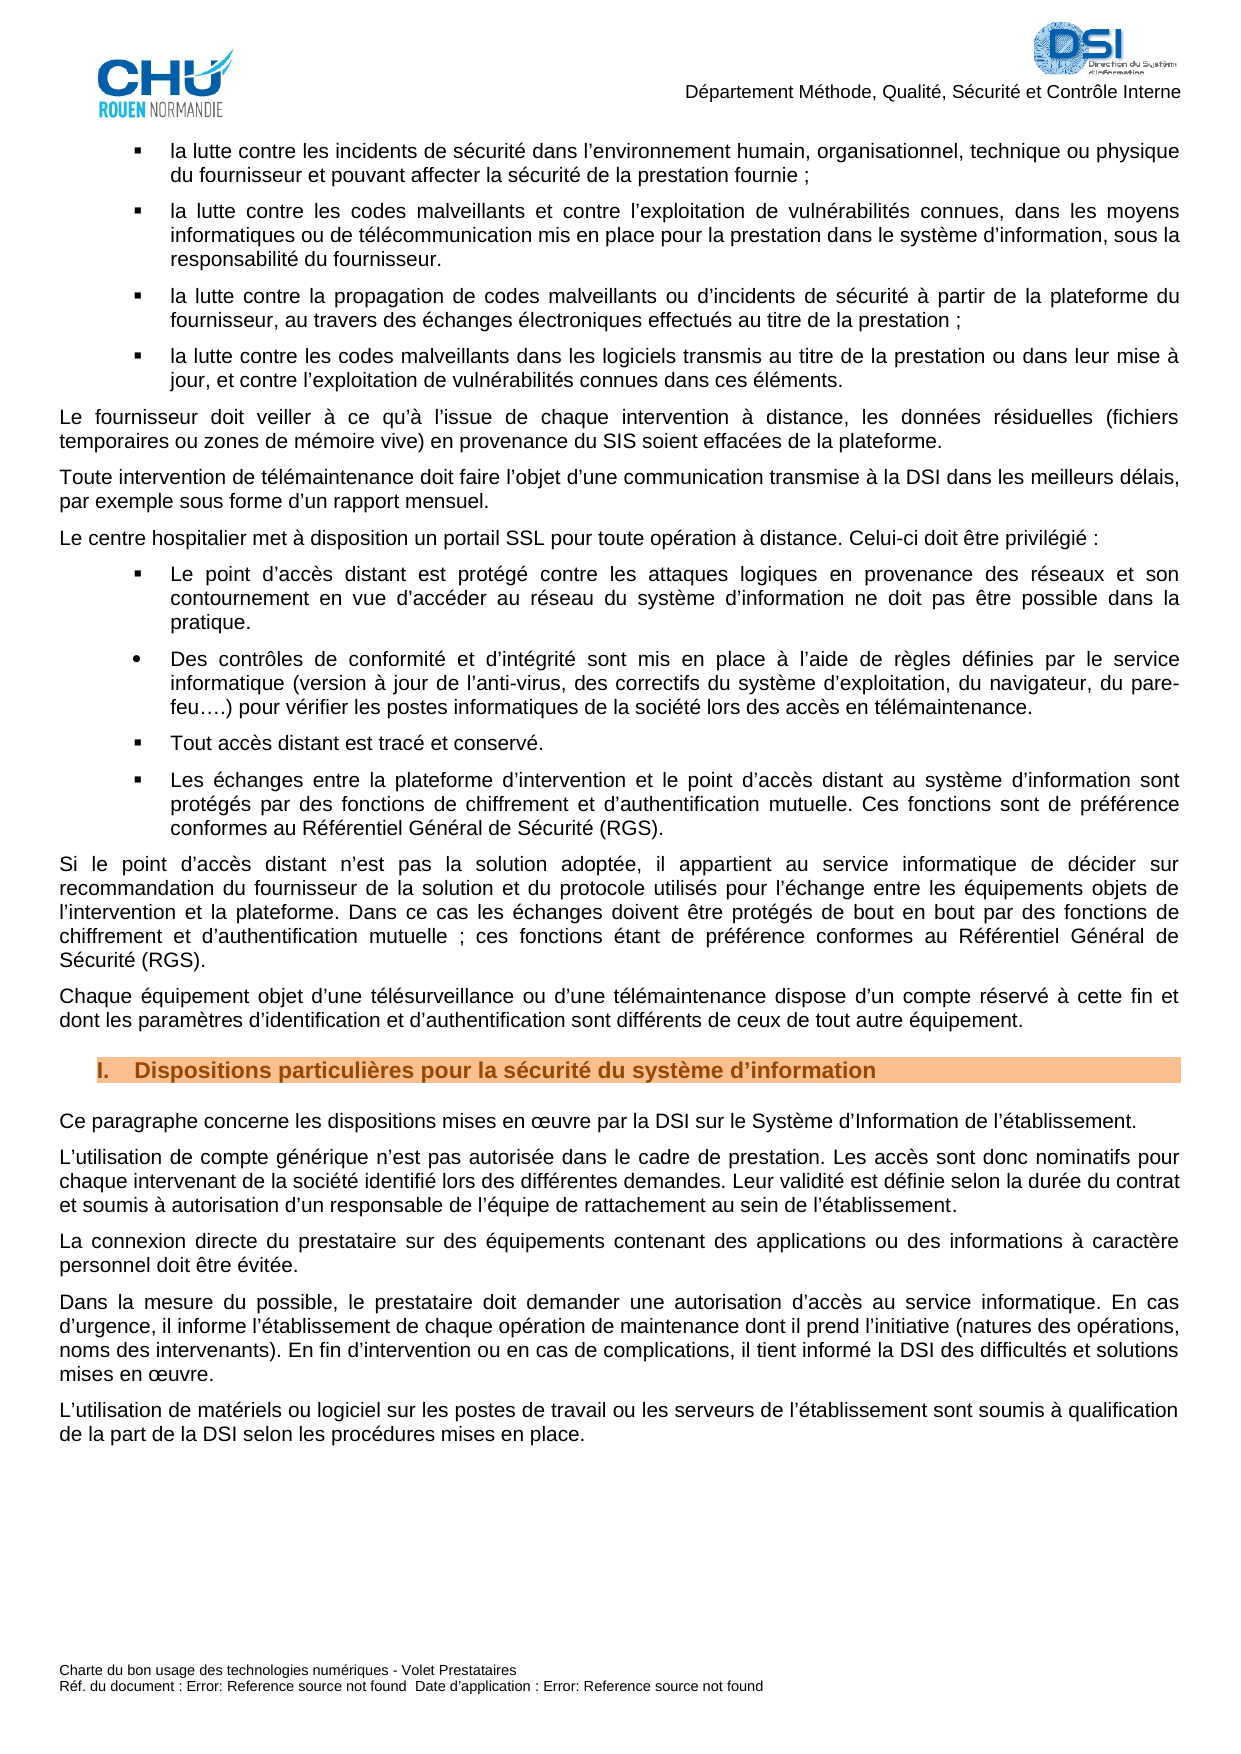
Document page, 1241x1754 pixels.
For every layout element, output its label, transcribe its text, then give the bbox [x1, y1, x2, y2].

list Tout accès distant est tracé et conservé. [133, 731, 1181, 755]
text L’utilisation de matériels ou logiciel sur les postes de travail ou les serveurs de l’établissement sont soumis à qualification de la part de la DSI selon les procédures mises en place. [59, 1398, 1181, 1446]
list Le point d’accès distant est protégé contre les attaques logiques en provenance des réseaux et son contournement en vue d’accéder au réseau du système d’information ne doit pas être possible dans la pratique. [133, 562, 1181, 634]
text Dans la mesure du possible, le prestataire doit demander une autorisation d’accès au service informatique. En cas d’urgence, il informe l’établissement de chaque opération de maintenance dont il prend l’initiative (natures des opérations, noms des intervenants). En fin d’intervention ou en cas de complications, il tient informé la DSI des difficultés et solutions mises en œuvre. [59, 1290, 1181, 1386]
list la lutte contre les codes malveillants et contre l’exploitation de vulnérabilités connues, dans les moyens informatiques ou de télécommunication mis en place pour la prestation dans le système d’information, sous la responsabilité du fournisseur. [133, 199, 1181, 271]
text La connexion directe du prestataire sur des équipements contenant des applications ou des informations à caractère personnel doit être évitée. [59, 1229, 1181, 1277]
list la lutte contre les incidents de sécurité dans l’environnement humain, organisationnel, technique ou physique du fournisseur et pouvant affecter la sécurité de la prestation fournie ; [133, 139, 1181, 187]
text Dispositions particulières pour la sécurité du système d’information [97, 1057, 1181, 1083]
text Ce paragraphe concerne les dispositions mises en œuvre par la DSI sur le Système d’Information de l’établissement. [59, 1108, 1181, 1132]
text L’utilisation de compte générique n’est pas autorisée dans le cadre de prestation. Les accès sont donc nominatifs pour chaque intervenant de la société identifié lors des différentes demandes. Leur validité est définie selon la durée du contrat et soumis à autorisation d’un responsable de l’équipe de rattachement au sein de l’établissement. [59, 1145, 1181, 1217]
text Toute intervention de télémaintenance doit faire l’objet d’une communication transmise à la DSI dans les meilleurs délais, par exemple sous forme d’un rapport mensuel. [59, 465, 1181, 513]
text Chaque équipement objet d’une télésurveillance ou d’une télémaintenance dispose d’un compte réservé à cette fin et dont les paramètres d’identification et d’authentification sont différents de ceux de tout autre équipement. [59, 984, 1181, 1032]
text Le fournisseur doit veiller à ce qu’à l’issue de chaque intervention à distance, les données résiduelles (fichiers temporaires ou zones de mémoire vive) en provenance du SIS soient effacées de la plateforme. [59, 405, 1181, 453]
picture [93, 45, 234, 118]
list Des contrôles de conformité et d’intégrité sont mis en place à l’aide de règles définies par le service informatique (version à jour de l’anti-virus, des correctifs du système d’exploitation, du navigateur, du pare-feu….) pour vérifier les postes informatiques de la société lors des accès en télémaintenance. [133, 646, 1181, 718]
picture [1032, 20, 1176, 74]
text Le centre hospitalier met à disposition un portail SSL pour toute opération à distance. Celui-ci doit être privilégié : [59, 526, 1181, 549]
list Les échanges entre la plateforme d’intervention et le point d’accès distant au système d’information sont protégés par des fonctions de chiffrement et d’authentification mutuelle. Ces fonctions sont de préférence conformes au Référentiel Général de Sécurité (RGS). [133, 767, 1181, 839]
list la lutte contre les codes malveillants dans les logiciels transmis au titre de la prestation ou dans leur mise à jour, et contre l’exploitation de vulnérabilités connues dans ces éléments. [133, 344, 1181, 392]
text Si le point d’accès distant n’est pas la solution adoptée, il appartient au service informatique de décider sur recommandation du fournisseur de la solution et du protocole utilisés pour l’échange entre les équipements objets de l’intervention et la plateforme. Dans ce cas les échanges doivent être protégés de bout en bout par des fonctions de chiffrement et d’authentification mutuelle ; ces fonctions étant de préférence conformes au Référentiel Général de Sécurité (RGS). [59, 852, 1181, 972]
list la lutte contre la propagation de codes malveillants ou d’incidents de sécurité à partir de la plateforme du fournisseur, au travers des échanges électroniques effectués au titre de la prestation ; [133, 284, 1181, 332]
